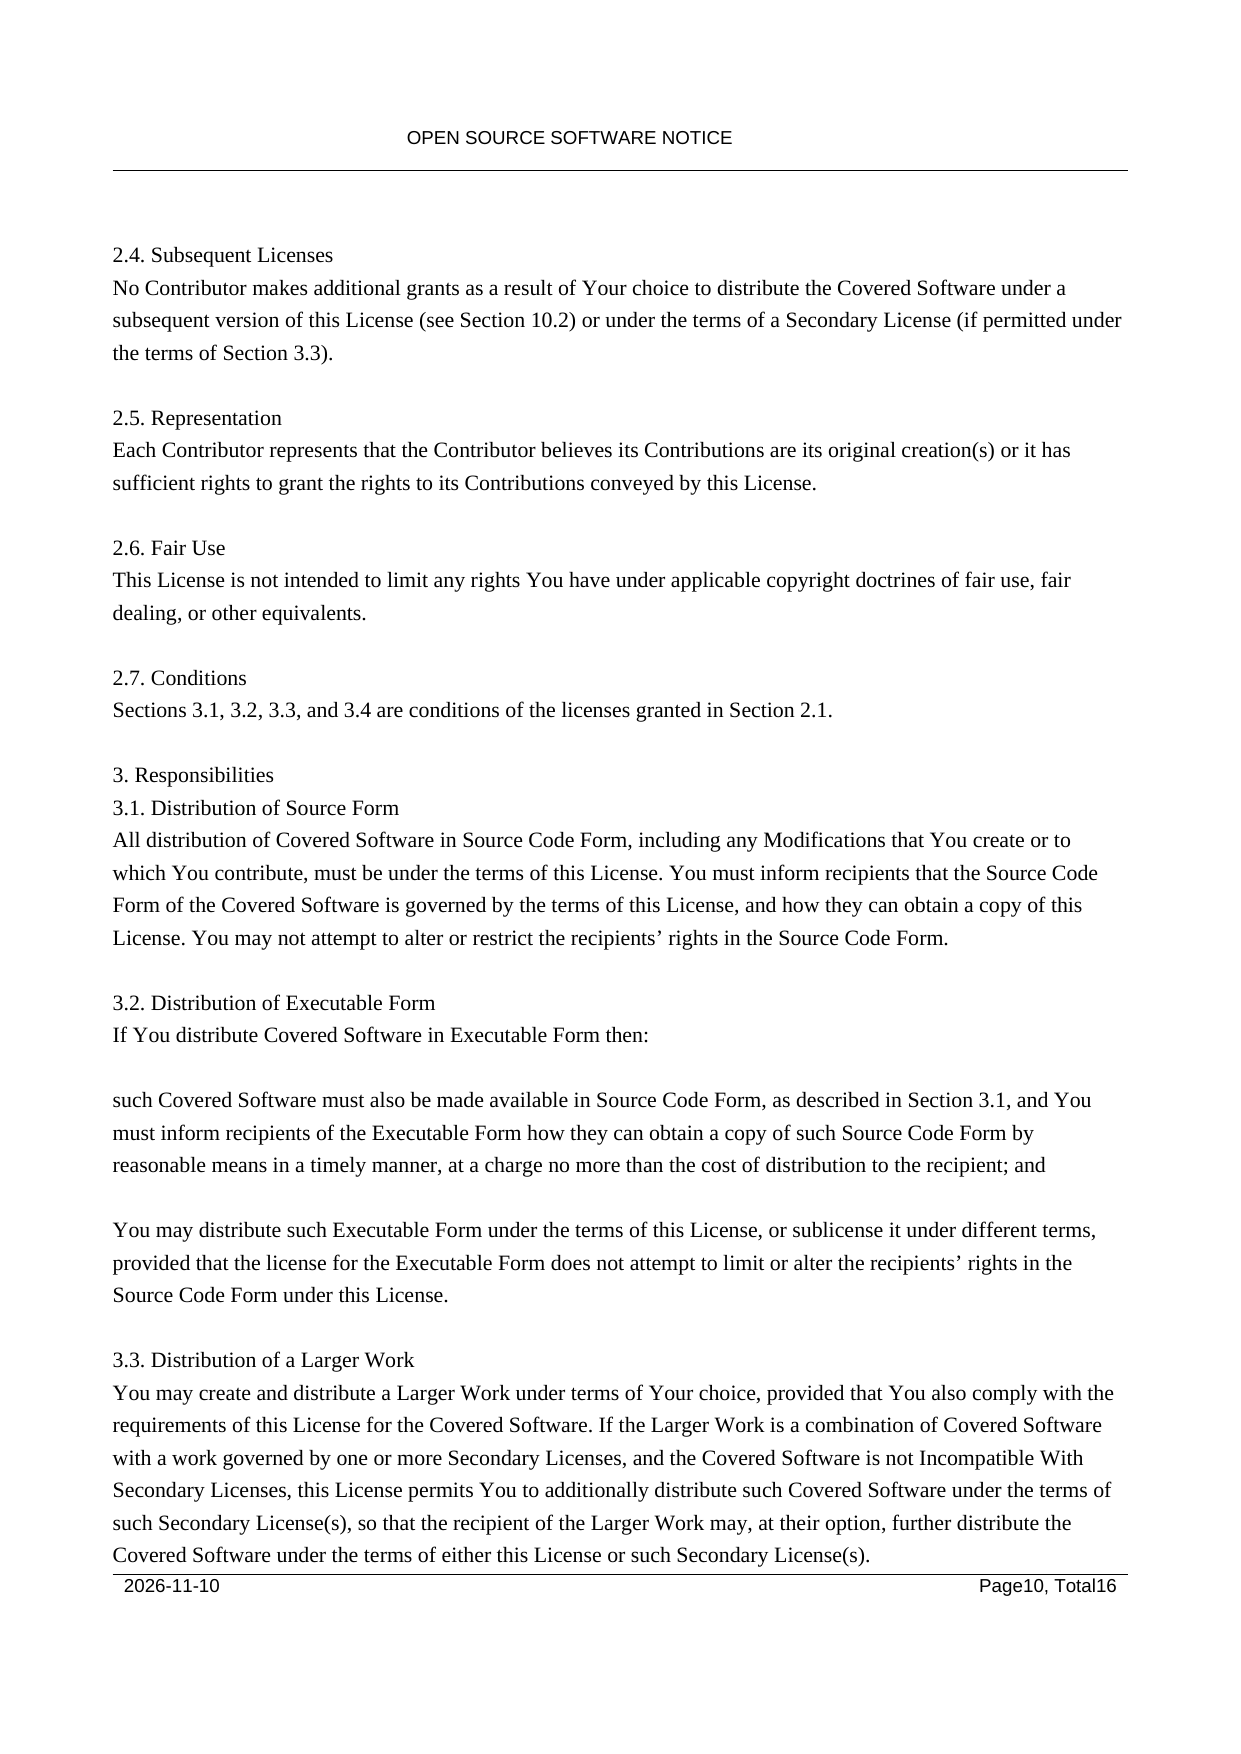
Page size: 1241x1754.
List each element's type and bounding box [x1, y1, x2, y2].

text [112, 206, 1128, 1571]
